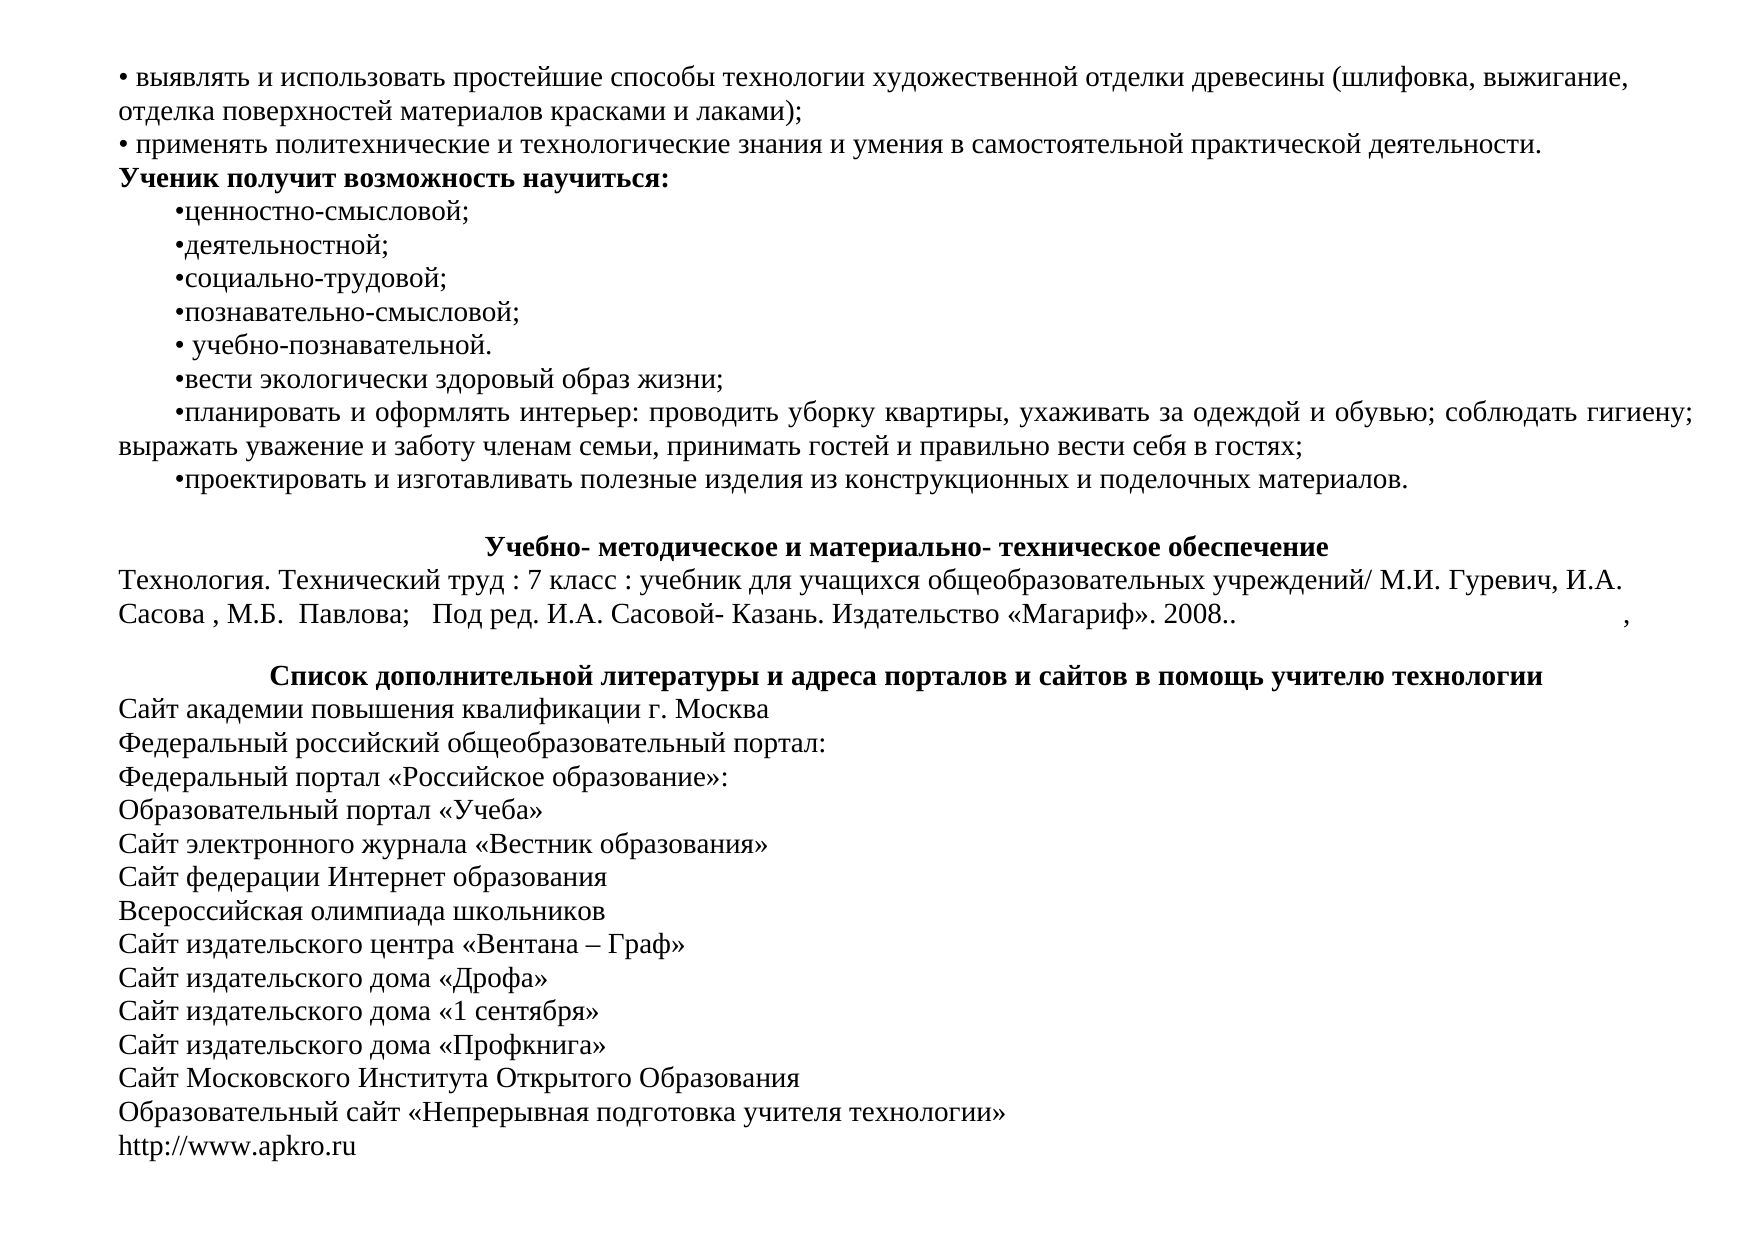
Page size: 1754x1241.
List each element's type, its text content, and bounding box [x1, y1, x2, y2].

text • учебно-познавательной. [118, 327, 1695, 361]
text Сайт федерации Интернет образования [118, 859, 1695, 893]
text Технология. Технический труд : 7 класс : учебник для учащихся общеобразовательных учреждений/ М.И. Гуревич, И.А. Сасова , М.Б. Павлова; Под ред. И.А. Сасовой- Казань. Издательство «Магариф». 2008.. , [118, 562, 1695, 629]
text •проектировать и изготавливать полезные изделия из конструкционных и поделочных материалов. [118, 462, 1695, 495]
text Образовательный сайт «Непрерывная подготовка учителя технологии» [118, 1094, 1695, 1128]
text Сайт издательского дома «1 сентября» [118, 993, 1695, 1027]
text • применять политехнические и технологические знания и умения в самостоятельной практической деятельности. [118, 126, 1695, 160]
text •ценностно-смысловой; [118, 193, 1695, 227]
text Образовательный портал «Учеба» [118, 792, 1695, 826]
text Федеральный российский общеобразовательный портал: [118, 725, 1695, 759]
text •социально-трудовой; [118, 260, 1695, 294]
text Всероссийская олимпиада школьников [118, 893, 1695, 926]
text Федеральный портал «Российское образование»: [118, 759, 1695, 792]
text Ученик получит возможность научиться: [118, 160, 1695, 193]
text Учебно- методическое и материально- техническое обеспечение [118, 529, 1695, 562]
text • выявлять и использовать простейшие способы технологии художественной отделки древесины (шлифовка, выжигание, отделка поверхностей материалов красками и лаками); [118, 59, 1695, 126]
text Сайт электронного журнала «Вестник образования» [118, 826, 1695, 859]
text •вести экологически здоровый образ жизни; [118, 361, 1695, 394]
text •деятельностной; [118, 227, 1695, 260]
text http://www.apkro.ru [118, 1128, 1695, 1161]
text Сайт академии повышения квалификации г. Москва [118, 692, 1695, 725]
text Сайт издательского дома «Профкнига» [118, 1027, 1695, 1061]
text Сайт издательского центра «Вентана – Граф» [118, 926, 1695, 960]
text •познавательно-смысловой; [118, 294, 1695, 327]
text •планировать и оформлять интерьер: проводить уборку квартиры, ухаживать за одеждой и обувью; соблюдать гигиену; выражать уважение и заботу членам семьи, принимать гостей и правильно вести себя в гостях; [118, 394, 1695, 462]
text Сайт издательского дома «Дрофа» [118, 960, 1695, 993]
text Список дополнительной литературы и адреса порталов и сайтов в помощь учителю технологии [118, 658, 1695, 692]
text Сайт Московского Института Открытого Образования [118, 1061, 1695, 1094]
